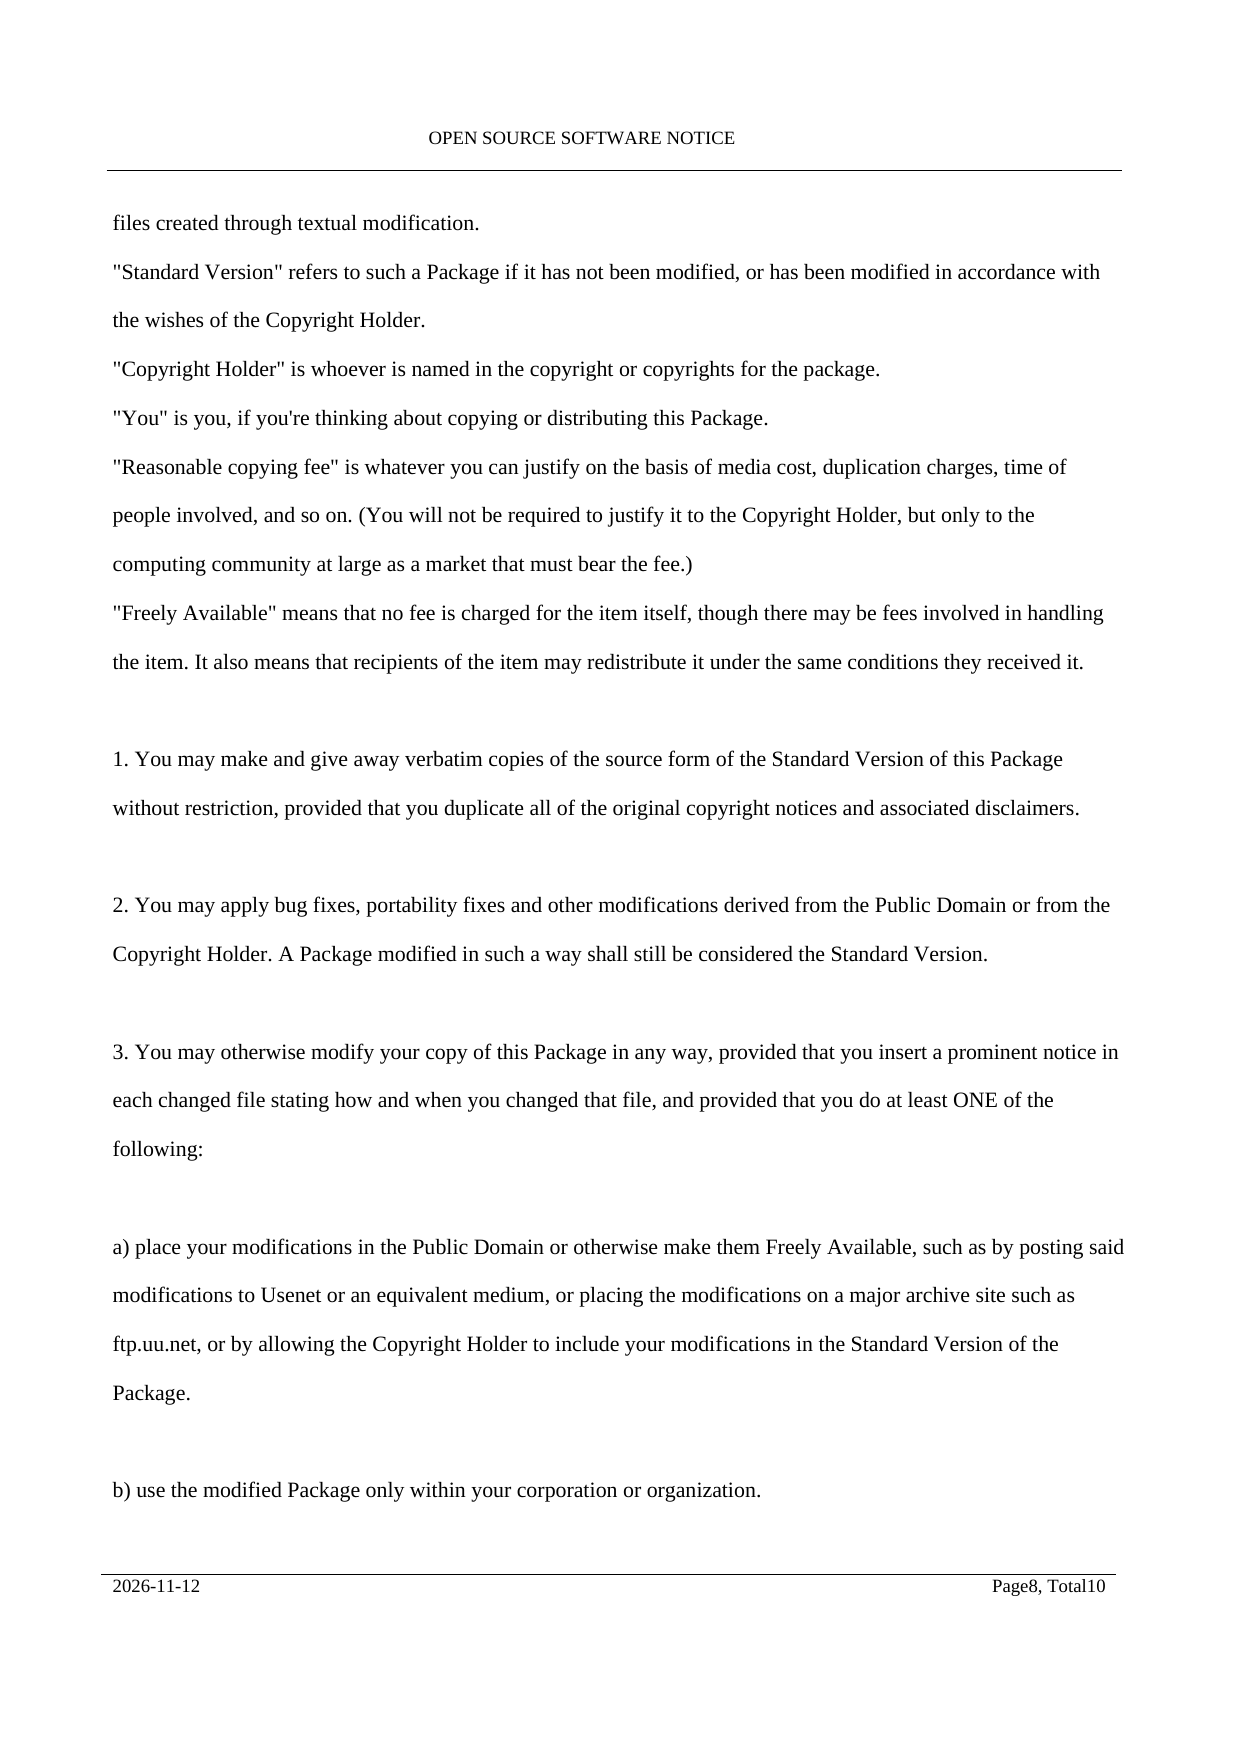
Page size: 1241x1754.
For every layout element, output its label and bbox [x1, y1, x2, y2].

text [112, 206, 1128, 1506]
